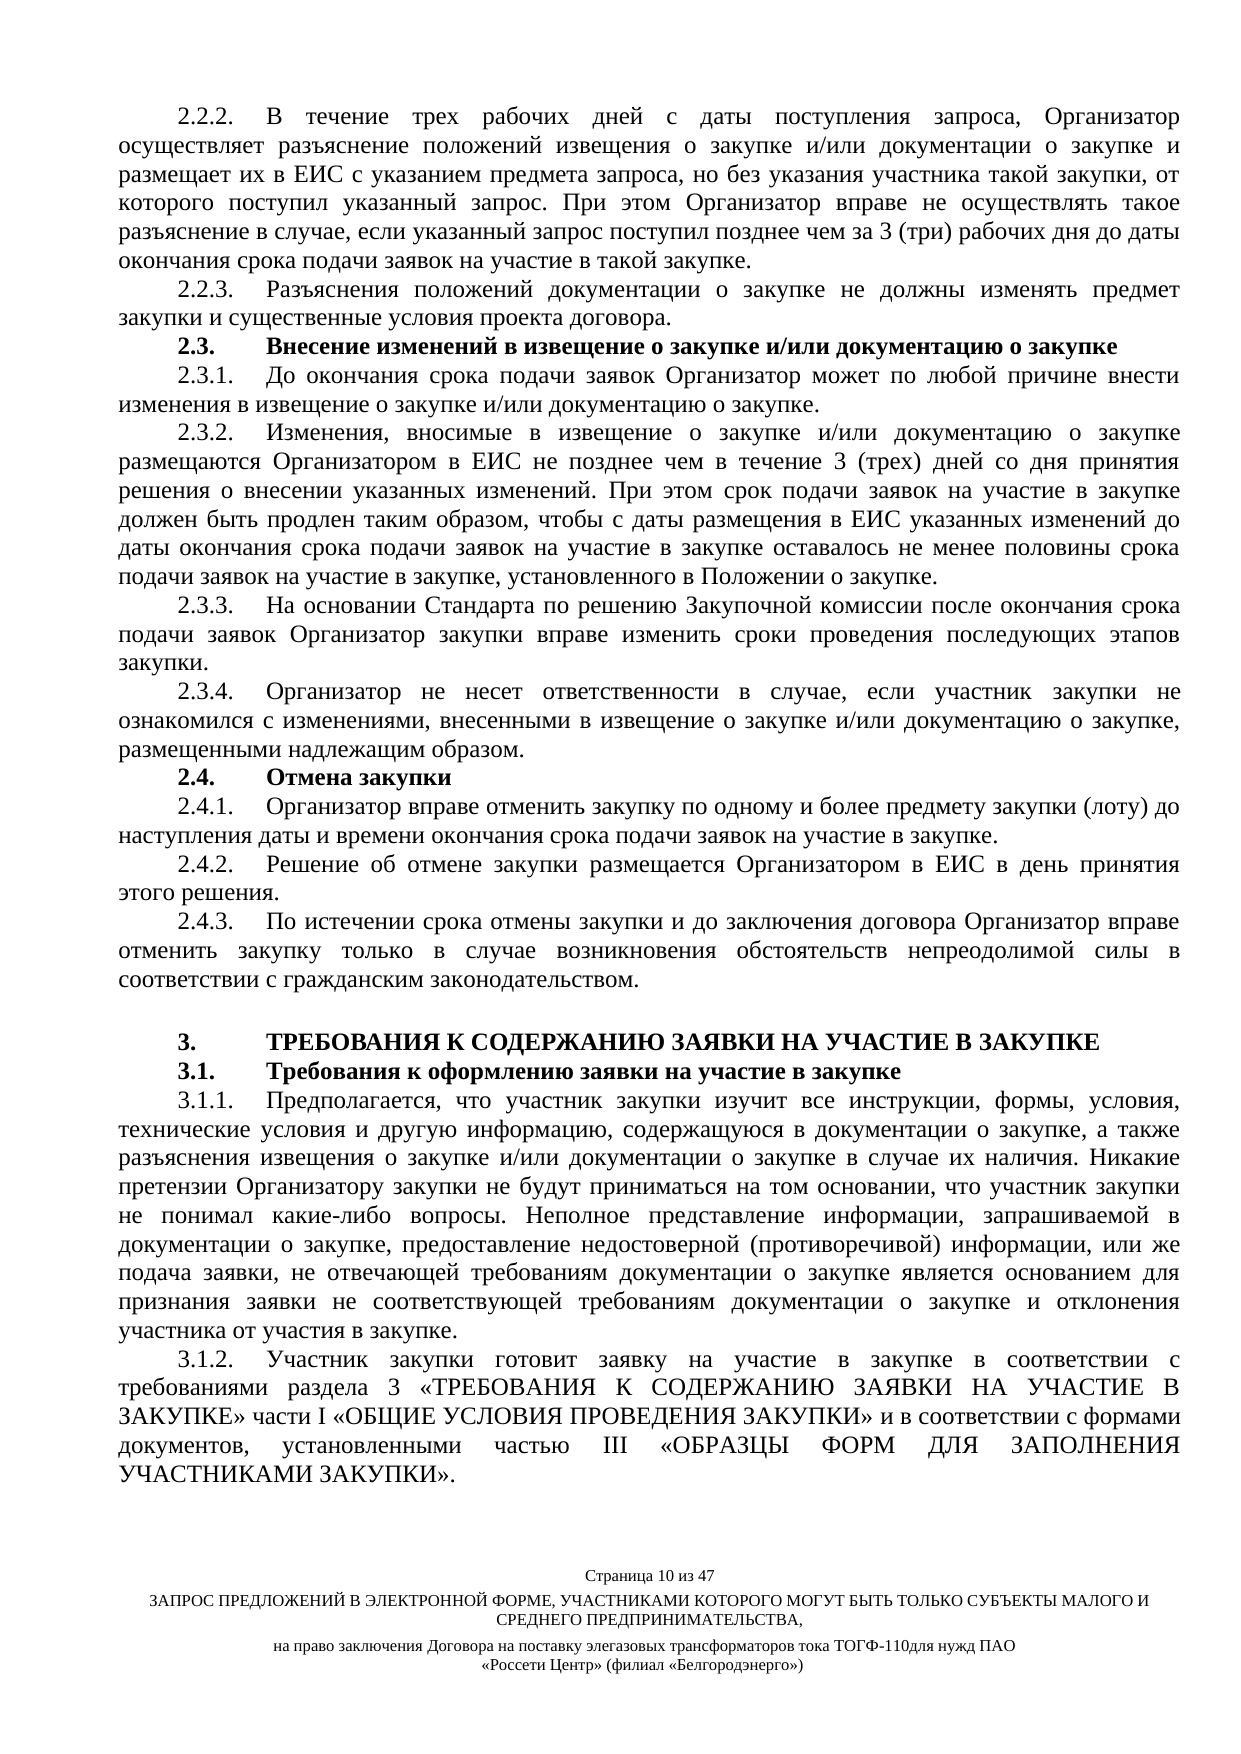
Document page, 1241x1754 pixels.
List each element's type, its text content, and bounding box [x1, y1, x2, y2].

subtitle Организатор вправе отменить закупку по одному и более предмету закупки (лоту) до наступления даты и времени окончания срока подачи заявок на участие в закупке. [118, 791, 1181, 849]
subtitle Отмена закупки [118, 762, 1181, 791]
subtitle Изменения, вносимые в извещение о закупке и/или документацию о закупке размещаются Организатором в ЕИС не позднее чем в течение 3 (трех) дней со дня принятия решения о внесении указанных изменений. При этом срок подачи заявок на участие в закупке должен быть продлен таким образом, чтобы с даты размещения в ЕИС указанных изменений до даты окончания срока подачи заявок на участие в закупке оставалось не менее половины срока подачи заявок на участие в закупке, установленного в Положении о закупке. [118, 417, 1181, 590]
subtitle ТРЕБОВАНИЯ К СОДЕРЖАНИЮ ЗАЯВКИ НА УЧАСТИЕ В ЗАКУПКЕ [118, 1027, 1181, 1056]
subtitle Участник закупки готовит заявку на участие в закупке в соответствии с требованиями раздела 3 «ТРЕБОВАНИЯ К СОДЕРЖАНИЮ ЗАЯВКИ НА УЧАСТИЕ В ЗАКУПКЕ» части I «ОБЩИЕ УСЛОВИЯ ПРОВЕДЕНИЯ ЗАКУПКИ» и в соответствии с формами документов, установленными частью III «ОБРАЗЦЫ ФОРМ ДЛЯ ЗАПОЛНЕНИЯ УЧАСТНИКАМИ ЗАКУПКИ». [118, 1344, 1181, 1487]
subtitle В течение трех рабочих дней с даты поступления запроса, Организатор осуществляет разъяснение положений извещения о закупке и/или документации о закупке и размещает их в ЕИС с указанием предмета запроса, но без указания участника такой закупки, от которого поступил указанный запрос. При этом Организатор вправе не осуществлять такое разъяснение в случае, если указанный запрос поступил позднее чем за 3 (три) рабочих дня до даты окончания срока подачи заявок на участие в такой закупке. [118, 101, 1181, 274]
subtitle Внесение изменений в извещение о закупке и/или документацию о закупке [118, 331, 1181, 360]
subtitle По истечении срока отмены закупки и до заключения договора Организатор вправе отменить закупку только в случае возникновения обстоятельств непреодолимой силы в соответствии с гражданским законодательством. [118, 906, 1181, 992]
subtitle Требования к оформлению заявки на участие в закупке [118, 1056, 1181, 1085]
subtitle Решение об отмене закупки размещается Организатором в ЕИС в день принятия этого решения. [118, 849, 1181, 906]
subtitle До окончания срока подачи заявок Организатор может по любой причине внести изменения в извещение о закупке и/или документацию о закупке. [118, 360, 1181, 417]
subtitle Организатор не несет ответственности в случае, если участник закупки не ознакомился с изменениями, внесенными в извещение о закупке и/или документацию о закупке, размещенными надлежащим образом. [118, 676, 1181, 762]
subtitle Предполагается, что участник закупки изучит все инструкции, формы, условия, технические условия и другую информацию, содержащуюся в документации о закупке, а также разъяснения извещения о закупке и/или документации о закупке в случае их наличия. Никакие претензии Организатору закупки не будут приниматься на том основании, что участник закупки не понимал какие-либо вопросы. Неполное представление информации, запрашиваемой в документации о закупке, предоставление недостоверной (противоречивой) информации, или же подача заявки, не отвечающей требованиям документации о закупке является основанием для признания заявки не соответствующей требованиям документации о закупке и отклонения участника от участия в закупке. [118, 1085, 1181, 1344]
subtitle Разъяснения положений документации о закупке не должны изменять предмет закупки и существенные условия проекта договора. [118, 274, 1181, 331]
subtitle На основании Стандарта по решению Закупочной комиссии после окончания срока подачи заявок Организатор закупки вправе изменить сроки проведения последующих этапов закупки. [118, 590, 1181, 676]
